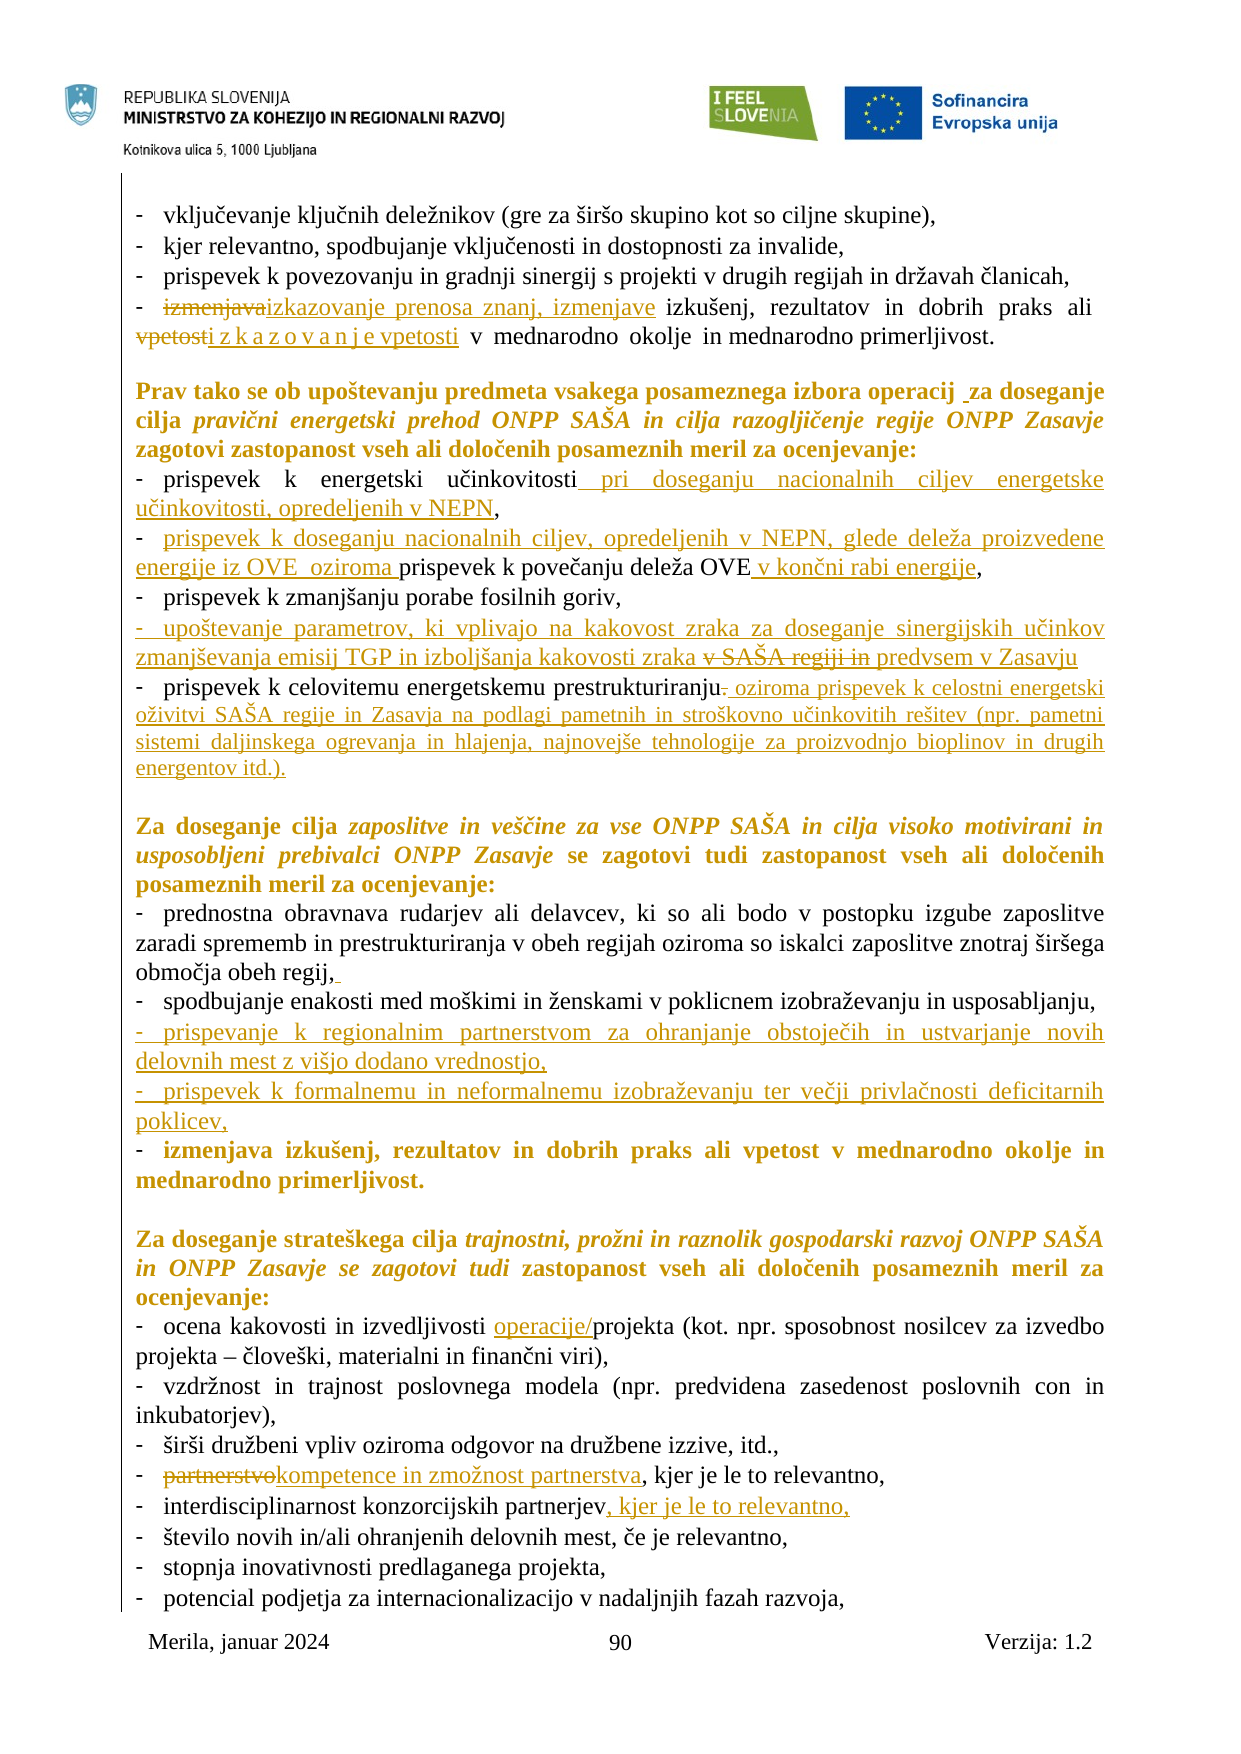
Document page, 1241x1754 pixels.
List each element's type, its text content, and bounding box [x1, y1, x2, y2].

list potencial podjetja za internacionalizacijo v nadaljnjih fazah razvoja, [135, 1582, 1105, 1612]
list izkušenj, rezultatov in dobrih praks ali v mednarodno okolje in mednarodno primerljivost. [135, 291, 1092, 350]
list ocena kakovosti in izvedljivosti projekta (kot. npr. sposobnost nosilcev za izvedbo projekta – človeški, materialni in finančni viri), [135, 1311, 1105, 1370]
list prednostna obravnava rudarjev ali delavcev, ki so ali bodo v postopku izgube zaposlitve zaradi sprememb in prestrukturiranja v obeh regijah oziroma so iskalci zaposlitve znotraj širšega območja obeh regij, [135, 897, 1105, 985]
list prispevek k celovitemu energetskemu prestrukturiranju [135, 725, 1105, 751]
list , kjer je le to relevantno, [135, 1459, 1105, 1490]
list širši družbeni vpliv oziroma odgovor na družbene izzive, itd., [135, 1429, 1105, 1459]
text Za doseganje strateškega cilja trajnostni, prožni in raznolik gospodarski razvoj ONPP SAŠA in ONPP Zasavje se zagotovi tudi zastopanost vseh ali določenih posameznih meril za ocenjevanje: [135, 1224, 1105, 1311]
list stopnja inovativnosti predlaganega projekta, [135, 1551, 1105, 1582]
list prispevek k zmanjšanju porabe fosilnih goriv, [135, 581, 1105, 612]
text Za doseganje cilja zaposlitve in veščine za vse ONPP SAŠA in cilja visoko motivirani in usposobljeni prebivalci ONPP Zasavje se zagotovi tudi zastopanost vseh ali določenih posameznih meril za ocenjevanje: [135, 811, 1105, 897]
list prispevek k celovitemu energetskemu prestrukturiranju [135, 671, 1105, 724]
list spodbujanje enakosti med moškimi in ženskami v poklicnem izobraževanju in usposabljanju, [135, 985, 1105, 1016]
list vzdržnost in trajnost poslovnega modela (npr. predvidena zasedenost poslovnih con in inkubatorjev), [135, 1370, 1105, 1429]
list izmenjava izkušenj, rezultatov in dobrih praks ali vpetost v mednarodno okolje in mednarodno primerljivost. [135, 1134, 1105, 1194]
list število novih in/ali ohranjenih delovnih mest, če je relevantno, [135, 1521, 1105, 1551]
list prispevek k povezovanju in gradnji sinergij s projekti v drugih regijah in državah članicah, [135, 260, 1105, 291]
list kjer relevantno, spodbujanje vključenosti in dostopnosti za invalide, [135, 230, 1105, 260]
list vključevanje ključnih deležnikov (gre za širšo skupino kot so ciljne skupine), [135, 199, 1105, 230]
list prispevek k celovitemu energetskemu prestrukturiranju [135, 752, 1105, 781]
list interdisciplinarnost konzorcijskih partnerjev [135, 1490, 1105, 1521]
list prispevek k povečanju deleža OVE, [135, 522, 1105, 581]
list prispevek k energetski učinkovitosti, [135, 463, 1105, 522]
text Prav tako se ob upoštevanju predmeta vsakega posameznega izbora operacij za doseganje cilja pravični energetski prehod ONPP SAŠA in cilja razogljičenje regije ONPP Zasavje zagotovi zastopanost vseh ali določenih posameznih meril za ocenjevanje: [135, 376, 1105, 463]
picture [64, 84, 1058, 158]
